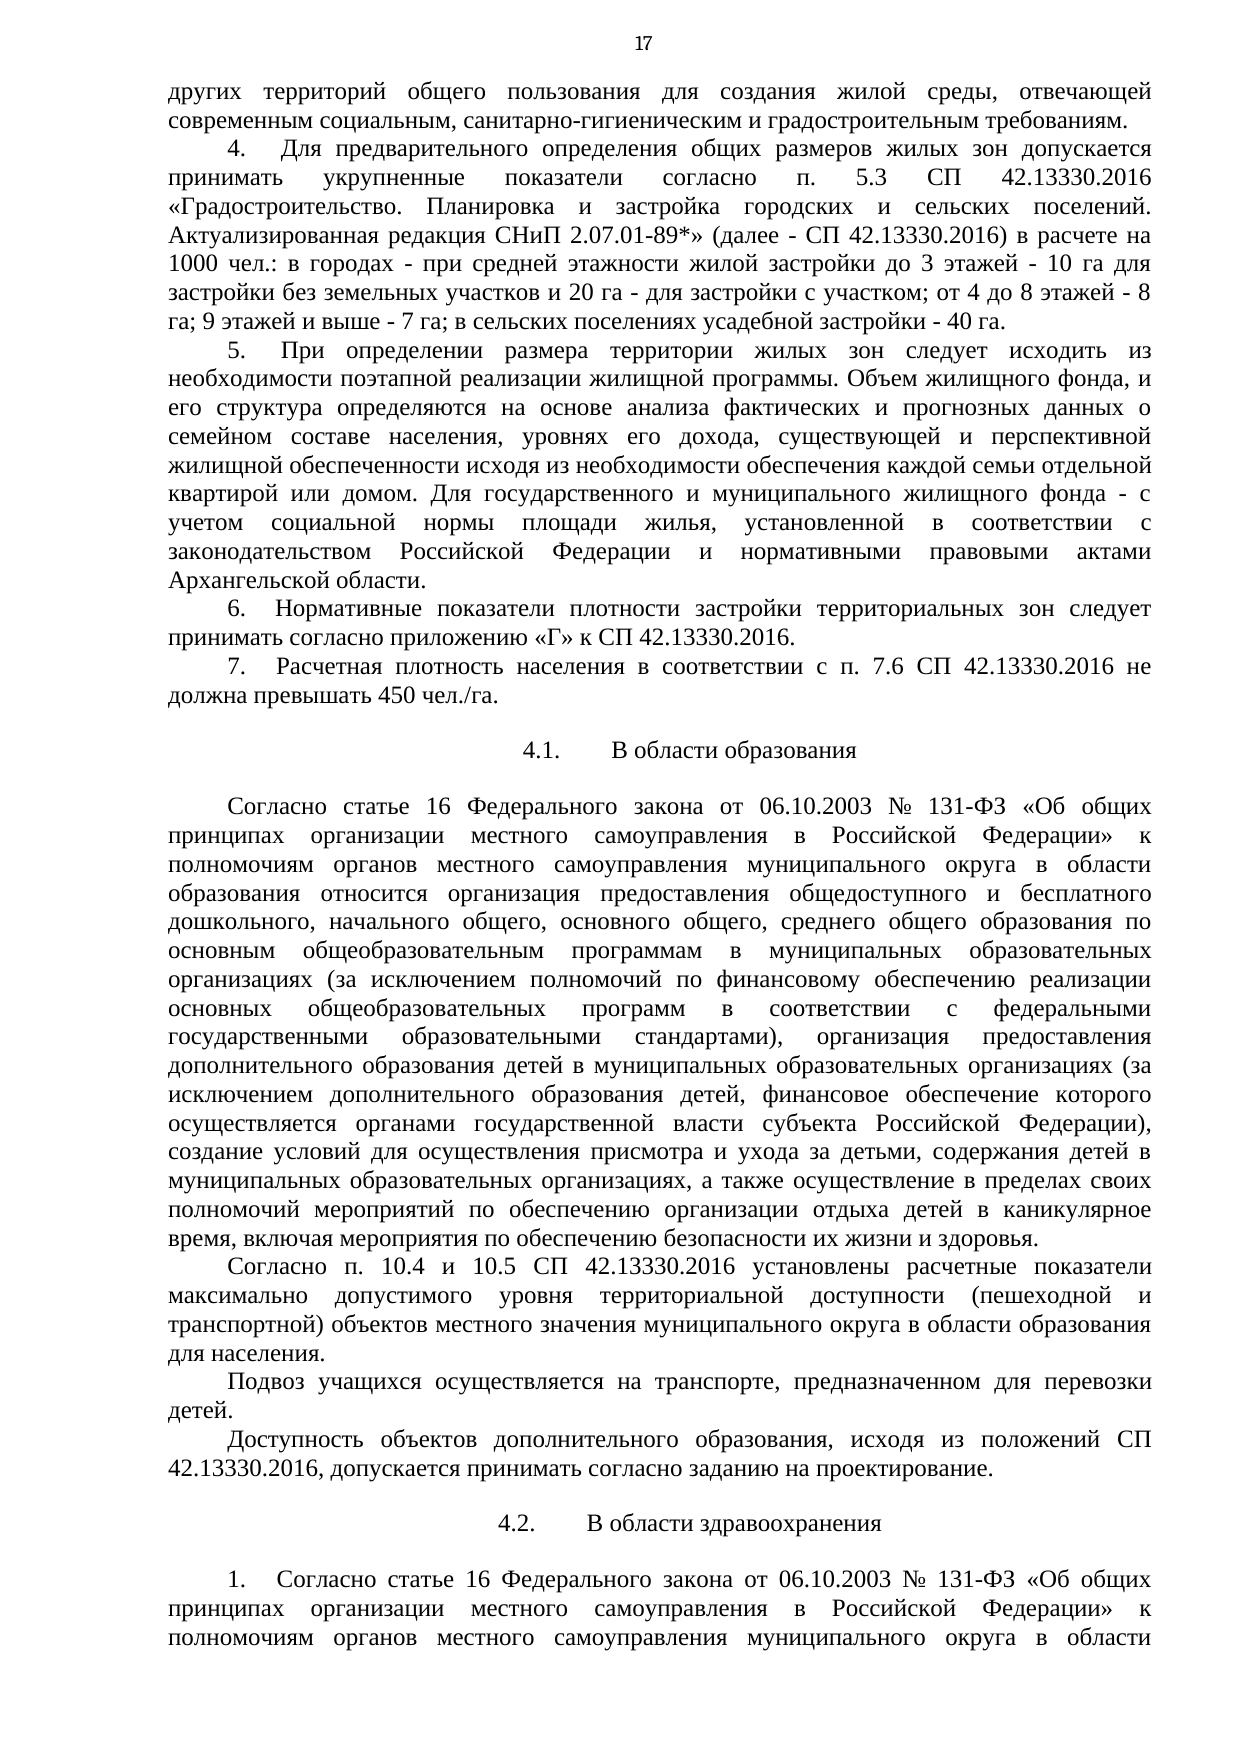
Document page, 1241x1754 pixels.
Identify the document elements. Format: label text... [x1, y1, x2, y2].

text Согласно п. 10.4 и 10.5 СП 42.13330.2016 установлены расчетные показатели максимально допустимого уровня территориальной доступности (пешеходной и транспортной) объектов местного значения муниципального округа в области образования для населения. [168, 1251, 1152, 1366]
list В области образования [168, 736, 1152, 764]
text Доступность объектов дополнительного образования, исходя из положений СП 42.13330.2016, допускается принимать согласно заданию на проектирование. [168, 1424, 1152, 1481]
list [168, 76, 1152, 133]
text Подвоз учащихся осуществляется на транспорте, предназначенном для перевозки детей. [168, 1366, 1152, 1424]
list При определении размера территории жилых зон следует исходить из необходимости поэтапной реализации жилищной программы. Объем жилищного фонда, и его структура определяются на основе анализа фактических и прогнозных данных о семейном составе населения, уровнях его дохода, существующей и перспективной жилищной обеспеченности исходя из необходимости обеспечения каждой семьи отдельной квартирой или домом. Для государственного и муниципального жилищного фонда - с учетом социальной нормы площади жилья, установленной в соответствии с законодательством Российской Федерации и нормативными правовыми актами Архангельской области. [168, 335, 1152, 593]
list В области здравоохранения [168, 1508, 1152, 1537]
list Расчетная плотность населения в соответствии с п. 7.6 СП 42.13330.2016 не должна превышать 450 чел./га. [168, 651, 1152, 708]
list Нормативные показатели плотности застройки территориальных зон следует принимать согласно приложению «Г» к СП 42.13330.2016. [168, 593, 1152, 651]
list Для предварительного определения общих размеров жилых зон допускается принимать укрупненные показатели согласно п. 5.3 СП 42.13330.2016 «Градостроительство. Планировка и застройка городских и сельских поселений. Актуализированная редакция СНиП 2.07.01-89*» (далее - СП 42.13330.2016) в расчете на 1000 чел.: в городах - при средней этажности жилой застройки до 3 этажей - 10 га для застройки без земельных участков и 20 га - для застройки с участком; от 4 до 8 этажей - 8 га; 9 этажей и выше - 7 га; в сельских поселениях усадебной застройки - 40 га. [168, 133, 1152, 335]
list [168, 1564, 1152, 1651]
text Согласно статье 16 Федерального закона от 06.10.2003 № 131-ФЗ «Об общих принципах организации местного самоуправления в Российской Федерации» к полномочиям органов местного самоуправления муниципального округа в области образования относится организация предоставления общедоступного и бесплатного дошкольного, начального общего, основного общего, среднего общего образования по основным общеобразовательным программам в муниципальных образовательных организациях (за исключением полномочий по финансовому обеспечению реализации основных общеобразовательных программ в соответствии с федеральными государственными образовательными стандартами), организация предоставления дополнительного образования детей в муниципальных образовательных организациях (за исключением дополнительного образования детей, финансовое обеспечение которого осуществляется органами государственной власти субъекта Российской Федерации), создание условий для осуществления присмотра и ухода за детьми, содержания детей в муниципальных образовательных организациях, а также осуществление в пределах своих полномочий мероприятий по обеспечению организации отдыха детей в каникулярное время, включая мероприятия по обеспечению безопасности их жизни и здоровья. [168, 791, 1152, 1251]
